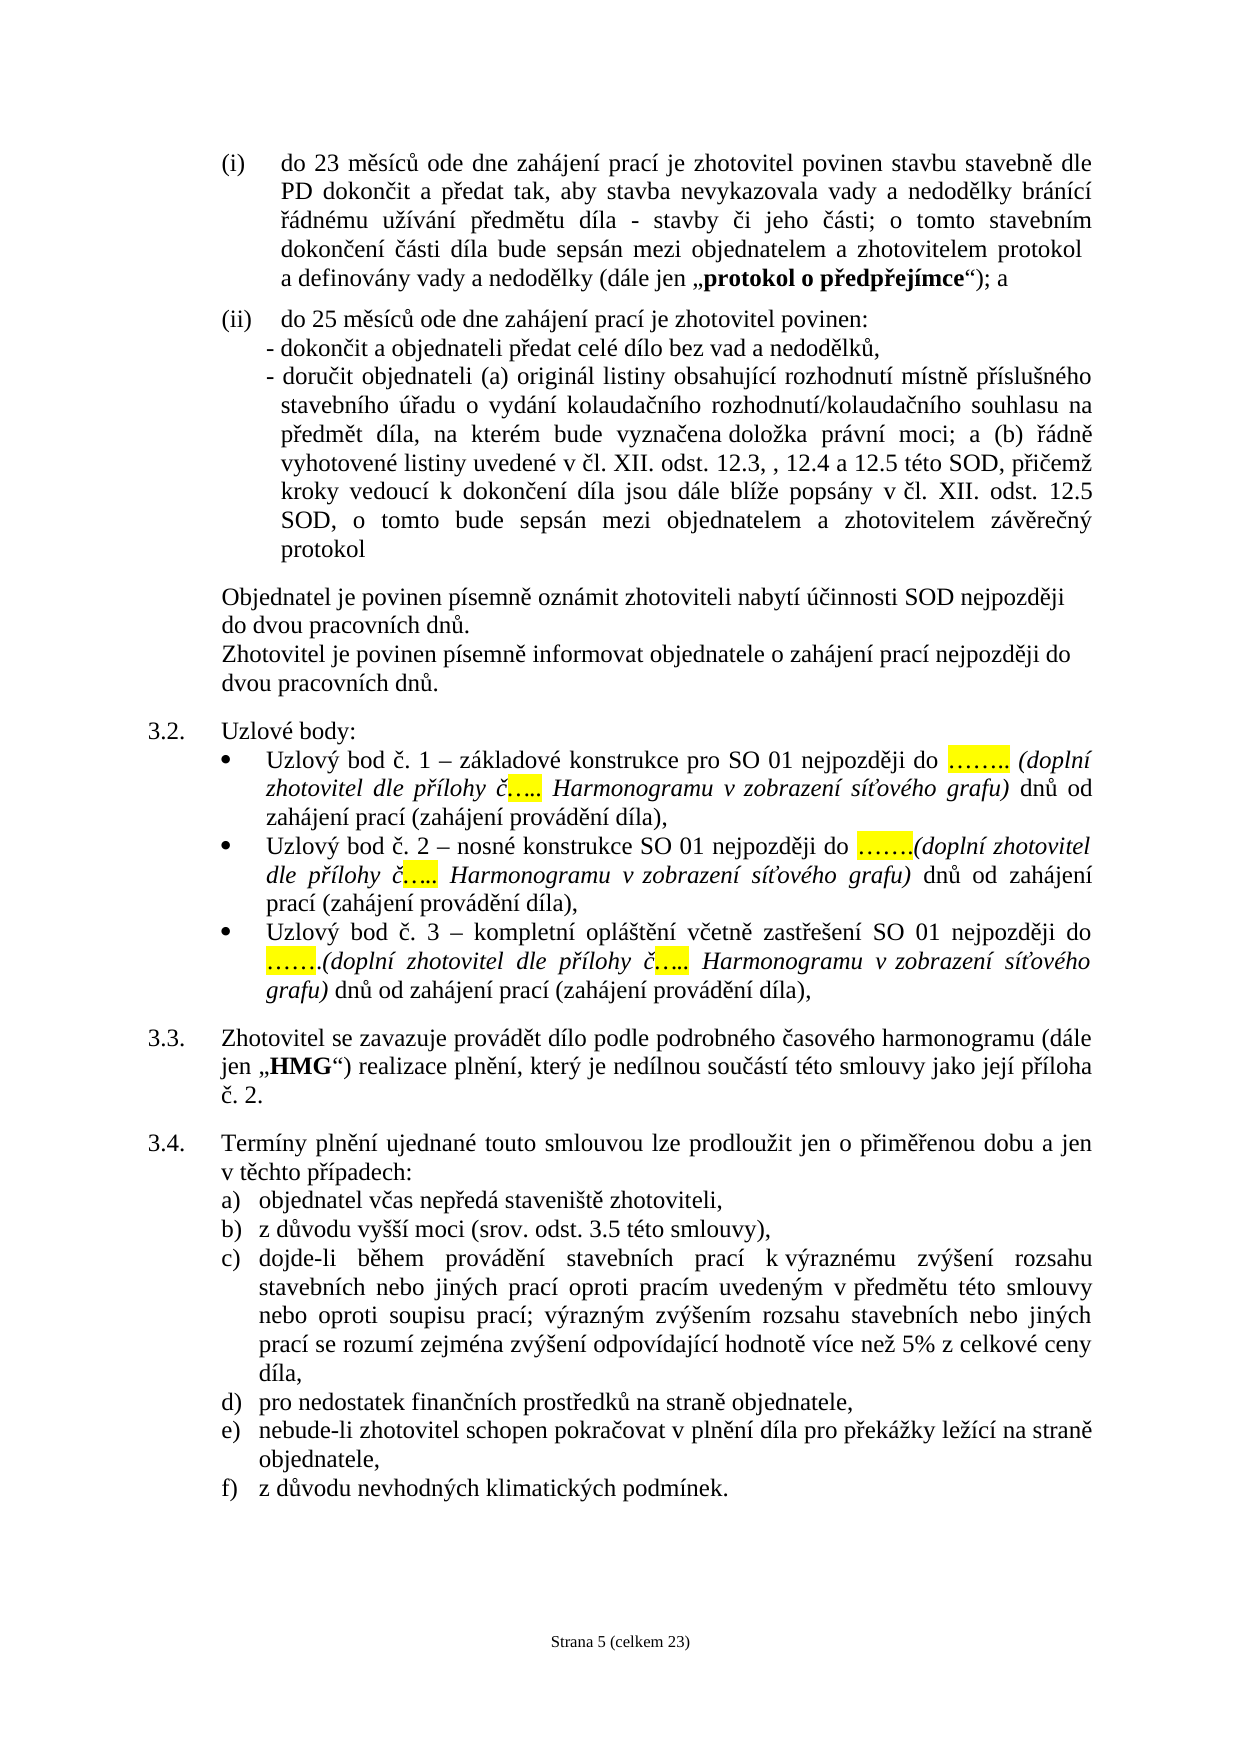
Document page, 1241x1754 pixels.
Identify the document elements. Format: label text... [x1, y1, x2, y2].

text - dokončit a objednateli předat celé dílo bez vad a nedodělků, [266, 333, 1093, 361]
list Uzlový bod č. 2 – nosné konstrukce SO 01 nejpozději do …….(doplní zhotovitel dle přílohy č….. Harmonogramu v zobrazení síťového grafu) dnů od zahájení prací (zahájení provádění díla), [221, 831, 1093, 917]
list pro nedostatek finančních prostředků na straně objednatele, [221, 1387, 1093, 1416]
list Uzlový bod č. 3 – kompletní opláštění včetně zastřešení SO 01 nejpozději do …….(doplní zhotovitel dle přílohy č….. Harmonogramu v zobrazení síťového grafu) dnů od zahájení prací (zahájení provádění díla), [221, 917, 1093, 1003]
list Uzlové body: [148, 716, 1093, 745]
list Uzlový bod č. 1 – základové konstrukce pro SO 01 nejpozději do …….. (doplní zhotovitel dle přílohy č….. Harmonogramu v zobrazení síťového grafu) dnů od zahájení prací (zahájení provádění díla), [221, 745, 1093, 831]
list Termíny plnění ujednané touto smlouvou lze prodloužit jen o přiměřenou dobu a jen v těchto případech: [148, 1128, 1093, 1186]
text Zhotovitel je povinen písemně informovat objednatele o zahájení prací nejpozději do dvou pracovních dnů. [221, 639, 1093, 697]
text - doručit objednateli (a) originál listiny obsahující rozhodnutí místně příslušného stavebního úřadu o vydání kolaudačního rozhodnutí/kolaudačního souhlasu na předmět díla, na kterém bude vyznačena doložka právní moci; a (b) řádně vyhotovené listiny uvedené v čl. XII. odst. 12.3, , 12.4 a 12.5 této SOD, přičemž kroky vedoucí k dokončení díla jsou dále blíže popsány v čl. XII. odst. 12.5 SOD, o tomto bude sepsán mezi objednatelem a zhotovitelem závěrečný protokol [266, 361, 1093, 563]
list dojde-li během provádění stavebních prací k výraznému zvýšení rozsahu stavebních nebo jiných prací oproti pracím uvedeným v předmětu této smlouvy nebo oproti soupisu prací; výrazným zvýšením rozsahu stavebních nebo jiných prací se rozumí zejména zvýšení odpovídající hodnotě více než 5% z celkové ceny díla, [221, 1243, 1093, 1387]
text Objednatel je povinen písemně oznámit zhotoviteli nabytí účinnosti SOD nejpozději do dvou pracovních dnů. [221, 582, 1093, 639]
list objednatel včas nepředá staveniště zhotoviteli, [221, 1186, 1093, 1214]
list do 25 měsíců ode dne zahájení prací je zhotovitel povinen: [221, 304, 1093, 333]
list do 23 měsíců ode dne zahájení prací je zhotovitel povinen stavbu stavebně dle PD dokončit a předat tak, aby stavba nevykazovala vady a nedodělky bránící řádnému užívání předmětu díla - stavby či jeho části; o tomto stavebním dokončení části díla bude sepsán mezi objednatelem a zhotovitelem protokol a definovány vady a nedodělky (dále jen „protokol o předpřejímce“); a [221, 148, 1093, 291]
list z důvodu vyšší moci (srov. odst. 3.5 této smlouvy), [221, 1214, 1093, 1243]
list Zhotovitel se zavazuje provádět dílo podle podrobného časového harmonogramu (dále jen „HMG“) realizace plnění, který je nedílnou součástí této smlouvy jako její příloha č. 2. [148, 1023, 1093, 1109]
list z důvodu nevhodných klimatických podmínek. [221, 1473, 1093, 1502]
list nebude-li zhotovitel schopen pokračovat v plnění díla pro překážky ležící na straně objednatele, [221, 1416, 1093, 1473]
